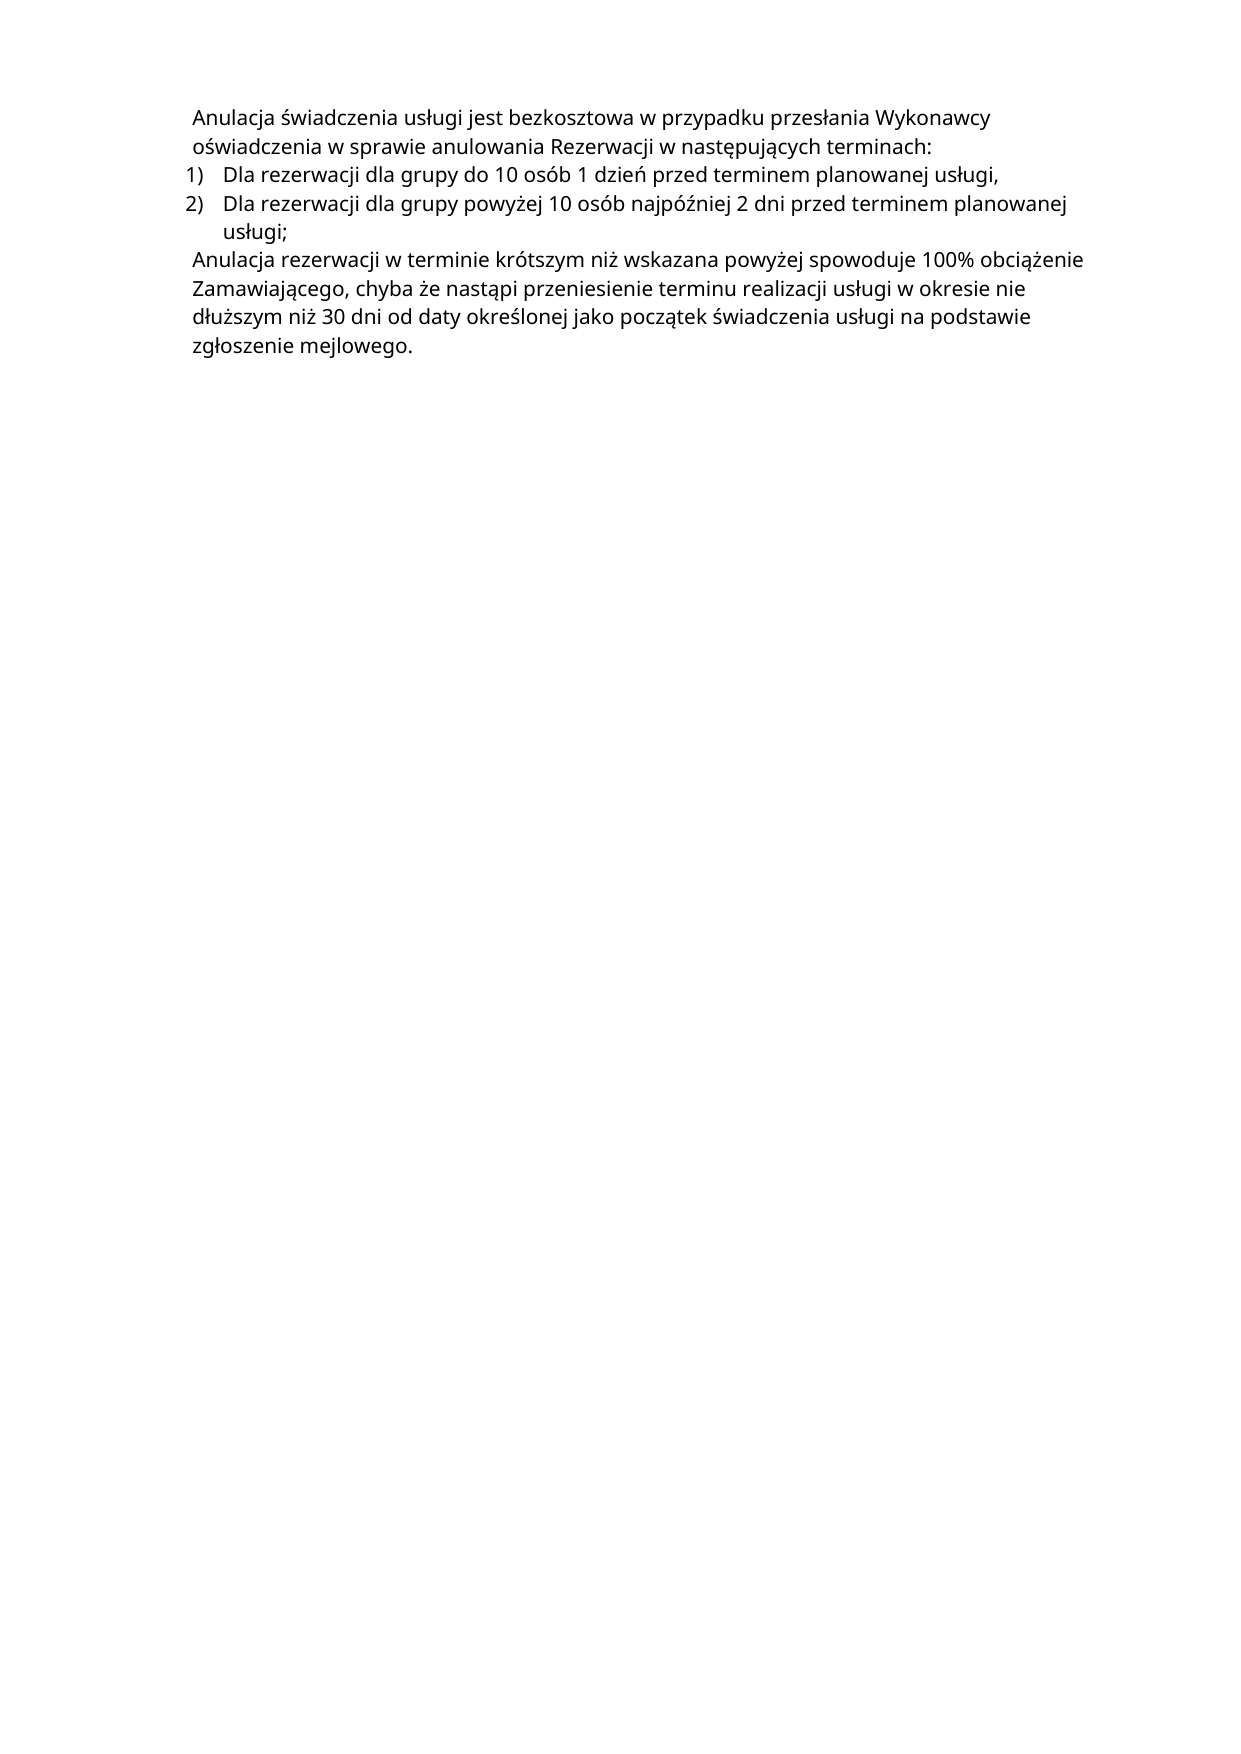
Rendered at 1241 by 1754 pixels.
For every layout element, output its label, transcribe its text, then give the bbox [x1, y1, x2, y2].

text Anulacja rezerwacji w terminie krótszym niż wskazana powyżej spowoduje 100% obciążenie Zamawiającego, chyba że nastąpi przeniesienie terminu realizacji usługi w okresie nie dłuższym niż 30 dni od daty określonej jako początek świadczenia usługi na podstawie zgłoszenie mejlowego. [192, 246, 1093, 359]
list Dla rezerwacji dla grupy do 10 osób 1 dzień przed terminem planowanej usługi, [185, 160, 1093, 189]
text Anulacja świadczenia usługi jest bezkosztowa w przypadku przesłania Wykonawcy oświadczenia w sprawie anulowania Rezerwacji w następujących terminach: [192, 103, 1093, 160]
list Dla rezerwacji dla grupy powyżej 10 osób najpóźniej 2 dni przed terminem planowanej usługi; [185, 189, 1093, 246]
